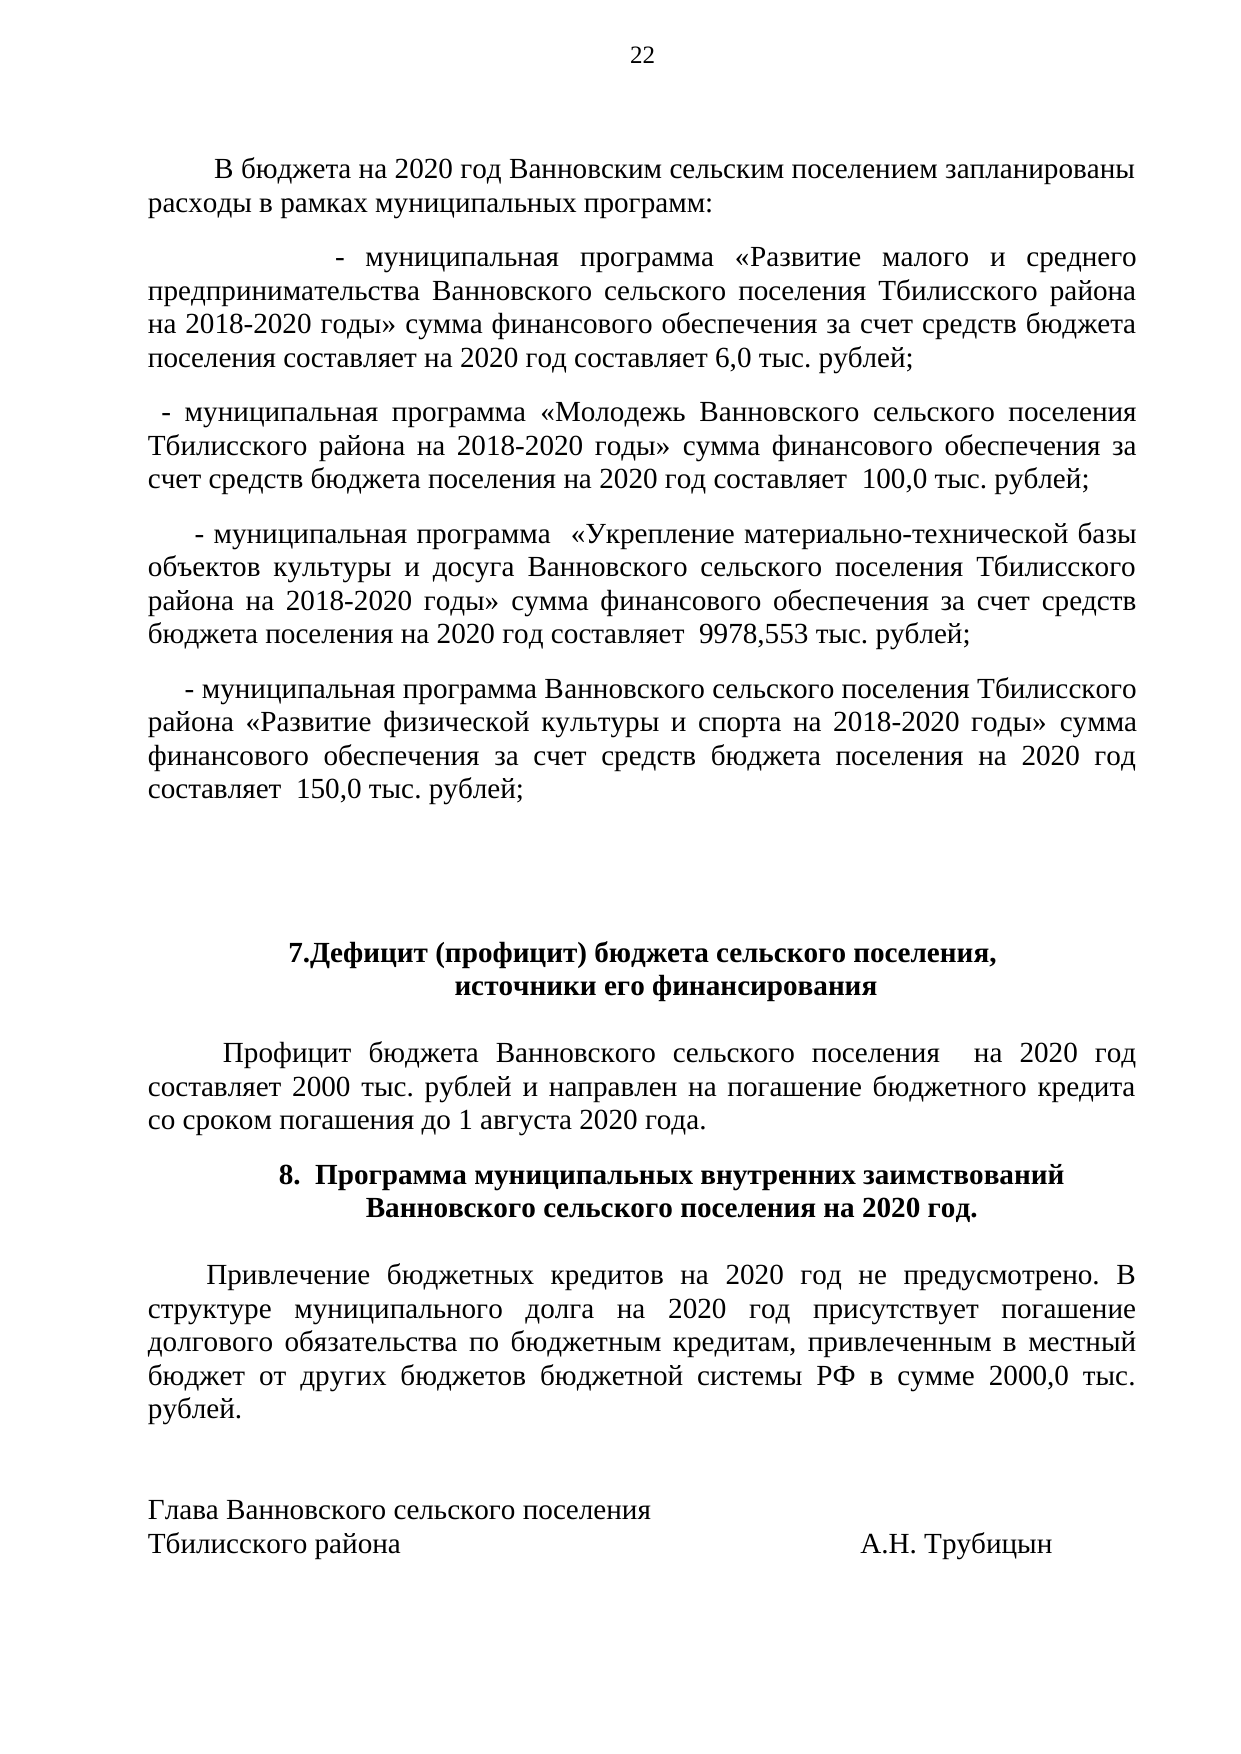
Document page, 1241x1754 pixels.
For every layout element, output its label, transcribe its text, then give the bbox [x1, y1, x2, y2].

text В бюджета на 2020 год Ванновским сельским поселением запланированы расходы в рамках муниципальных программ: [148, 152, 1137, 219]
text Ванновского сельского поселения на 2020 год. [148, 1190, 1137, 1224]
text 8. Программа муниципальных внутренних заимствований [148, 1157, 1137, 1190]
text - муниципальная программа «Укрепление материально-технической базы объектов культуры и досуга Ванновского сельского поселения Тбилисского района на 2018-2020 годы» сумма финансового обеспечения за счет средств бюджета поселения на 2020 год составляет 9978,553 тыс. рублей; [148, 516, 1137, 650]
text Профицит бюджета Ванновского сельского поселения на 2020 год составляет 2000 тыс. рублей и направлен на погашение бюджетного кредита со сроком погашения до 1 августа 2020 года. [148, 1035, 1137, 1136]
text 7.Дефицит (профицит) бюджета сельского поселения, [148, 935, 1137, 968]
text - муниципальная программа Ванновского сельского поселения Тбилисского района «Развитие физической культуры и спорта на 2018-2020 годы» сумма финансового обеспечения за счет средств бюджета поселения на 2020 год составляет 150,0 тыс. рублей; [148, 671, 1137, 805]
text Привлечение бюджетных кредитов на 2020 год не предусмотрено. В структуре муниципального долга на 2020 год присутствует погашение долгового обязательства по бюджетным кредитам, привлеченным в местный бюджет от других бюджетов бюджетной системы РФ в сумме 2000,0 тыс. рублей. [148, 1257, 1137, 1425]
text источники его финансирования [194, 968, 1137, 1002]
text - муниципальная программа «Молодежь Ванновского сельского поселения Тбилисского района на 2018-2020 годы» сумма финансового обеспечения за счет средств бюджета поселения на 2020 год составляет 100,0 тыс. рублей; [148, 394, 1137, 495]
text - муниципальная программа «Развитие малого и среднего предпринимательства Ванновского сельского поселения Тбилисского района на 2018-2020 годы» сумма финансового обеспечения за счет средств бюджета поселения составляет на 2020 год составляет 6,0 тыс. рублей; [148, 239, 1137, 374]
text Тбилисского района А.Н. Трубицын [148, 1526, 1137, 1559]
text Глава Ванновского сельского поселения [148, 1492, 1137, 1526]
